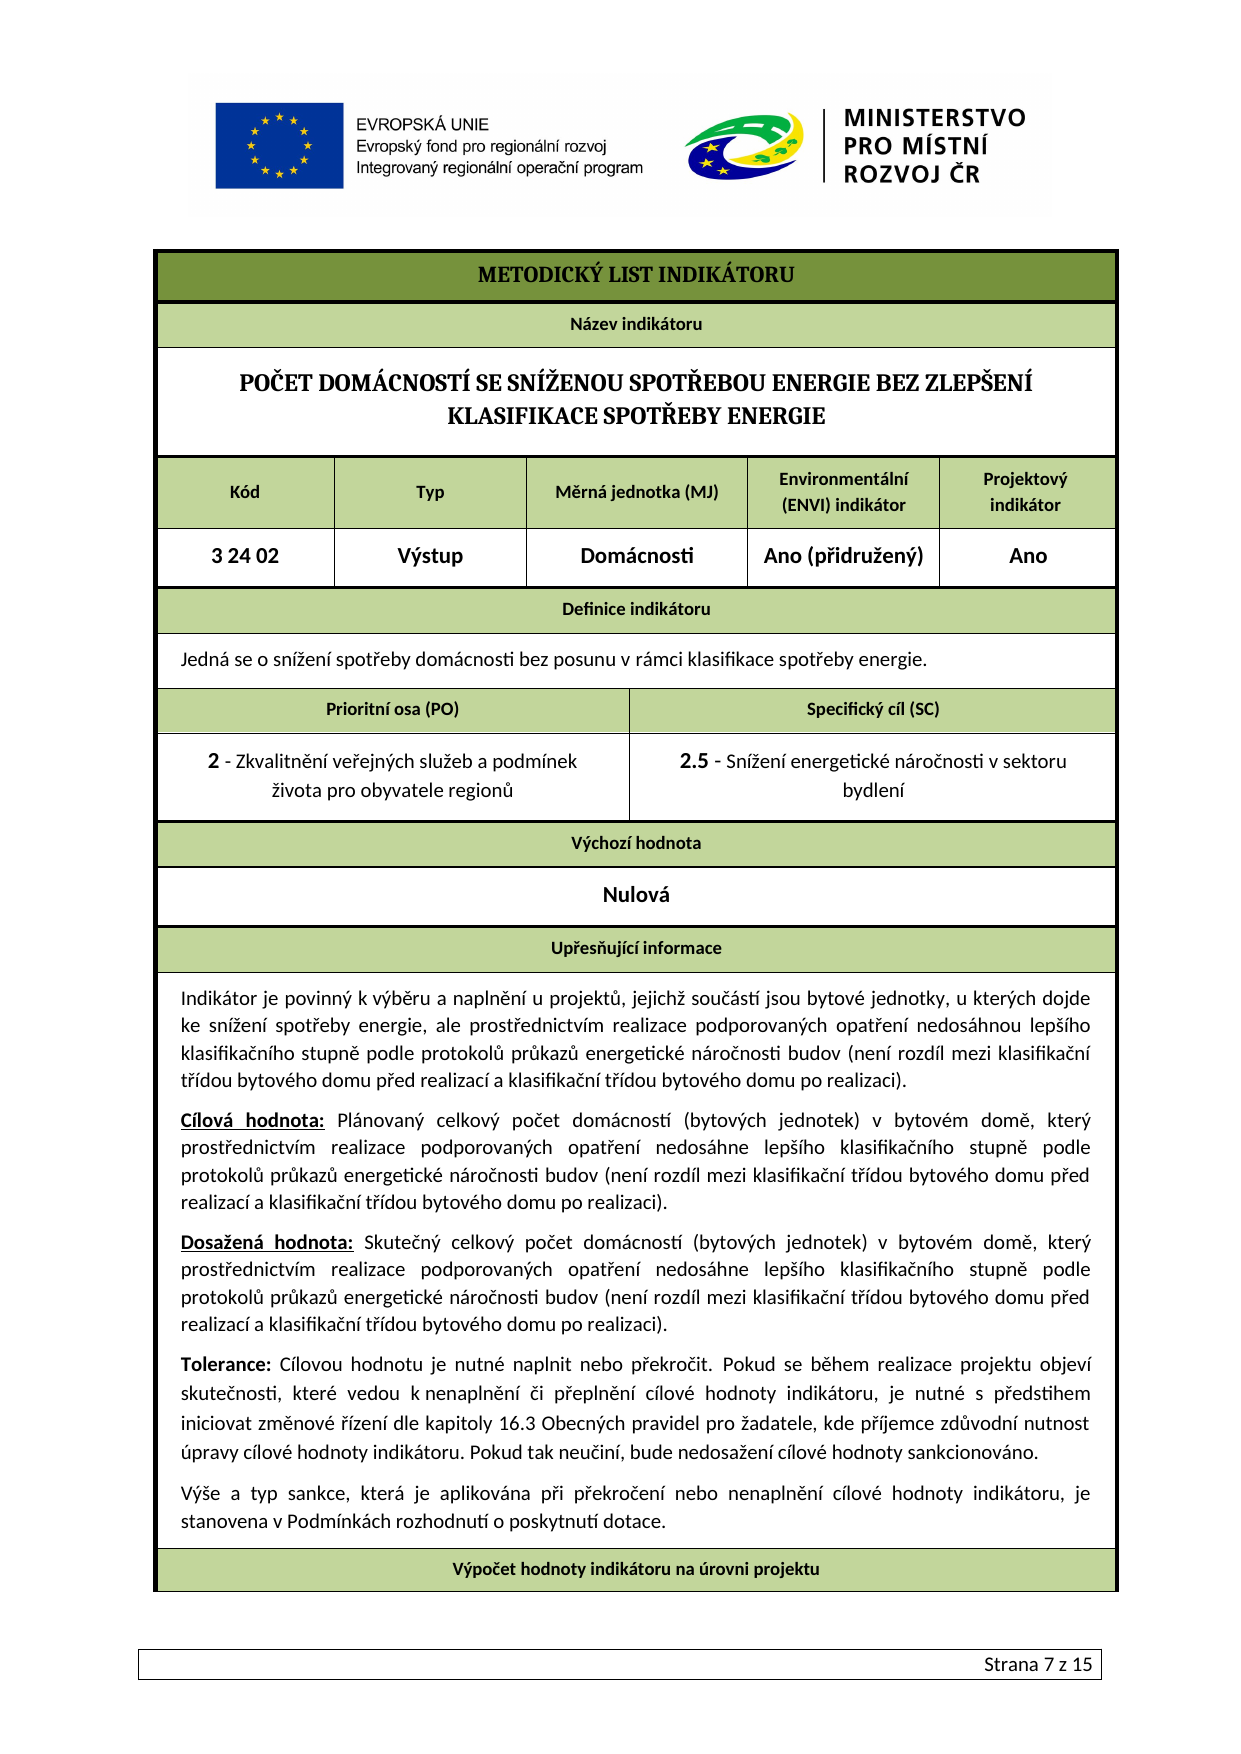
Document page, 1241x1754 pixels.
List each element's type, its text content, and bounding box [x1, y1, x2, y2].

table_cell Výpočet hodnoty indikátoru na úrovni projektu [158, 1549, 1115, 1591]
table_cell Projektový indikátor [940, 458, 1115, 528]
table_cell Ano [940, 529, 1115, 586]
table_cell Kód [158, 458, 334, 528]
table_cell Ano (přidružený) [748, 529, 939, 586]
table_cell Nulová [158, 868, 1115, 925]
table_cell Domácnosti [527, 529, 747, 586]
table_cell Jedná se o snížení spotřeby domácnosti bez posunu v rámci klasifikace spotřeby energie. [158, 634, 1115, 688]
table_header METODICKÝ LIST INDIKÁTORU [158, 253, 1115, 300]
table_cell Měrná jednotka (MJ) [527, 458, 747, 528]
table_cell Definice indikátoru [158, 589, 1115, 633]
table_cell Indikátor je povinný k výběru a naplnění u projektů, jejichž součástí jsou bytové jednotky, u kterých dojde ke snížení spotřeby energie, ale prostřednictvím realizace podporovaných opatření nedosáhnou lepšího klasifikačního stupně podle protokolů průkazů energetické náročnosti budov (není rozdíl mezi klasifikační třídou bytového domu před realizací a klasifikační třídou bytového domu po realizaci). Cílová hodnota: Plánovaný celkový počet domácností (bytových jednotek) v bytovém domě, který prostřednictvím realizace podporovaných opatření nedosáhne lepšího klasifikačního stupně podle protokolů průkazů energetické náročnosti budov (není rozdíl mezi klasifikační třídou bytového domu před realizací a klasifikační třídou bytového domu po realizaci). Dosažená hodnota: Skutečný celkový počet domácností (bytových jednotek) v bytovém domě, který prostřednictvím realizace podporovaných opatření nedosáhne lepšího klasifikačního stupně podle protokolů průkazů energetické náročnosti budov (není rozdíl mezi klasifikační třídou bytového domu před realizací a klasifikační třídou bytového domu po realizaci). Tolerance: Cílovou hodnotu je nutné naplnit nebo překročit. Pokud se během realizace projektu objeví skutečnosti, které vedou k nenaplnění či přeplnění cílové hodnoty indikátoru, je nutné s předstihem iniciovat změnové řízení dle kapitoly 16.3 Obecných pravidel pro žadatele, kde příjemce zdůvodní nutnost úpravy cílové hodnoty indikátoru. Pokud tak neučiní, bude nedosažení cílové hodnoty sankcionováno. Výše a typ sankce, která je aplikována při překročení nebo nenaplnění cílové hodnoty indikátoru, je stanovena v Podmínkách rozhodnutí o poskytnutí dotace. [158, 973, 1115, 1548]
table_cell Výstup [335, 529, 526, 586]
table_cell Typ [335, 458, 526, 528]
table_cell Název indikátoru [158, 304, 1115, 347]
table_cell Prioritní osa (PO) [158, 689, 629, 732]
table_cell Specifický cíl (SC) [630, 689, 1115, 732]
table_cell Výchozí hodnota [158, 823, 1115, 866]
table_cell 3 24 02 [158, 529, 334, 586]
table_cell Environmentální (ENVI) indikátor [748, 458, 939, 528]
table_cell Počet domácností se sníženou spotřebou energie bez zlepšení klasifikace spotřeby energie [158, 348, 1115, 455]
table_cell 2 - Zkvalitnění veřejných služeb a podmínek života pro obyvatele regionů [158, 734, 629, 819]
table_cell 2.5 - Snížení energetické náročnosti v sektoru bydlení [630, 734, 1115, 819]
picture [187, 73, 1053, 217]
table_cell Upřesňující informace [158, 928, 1115, 972]
